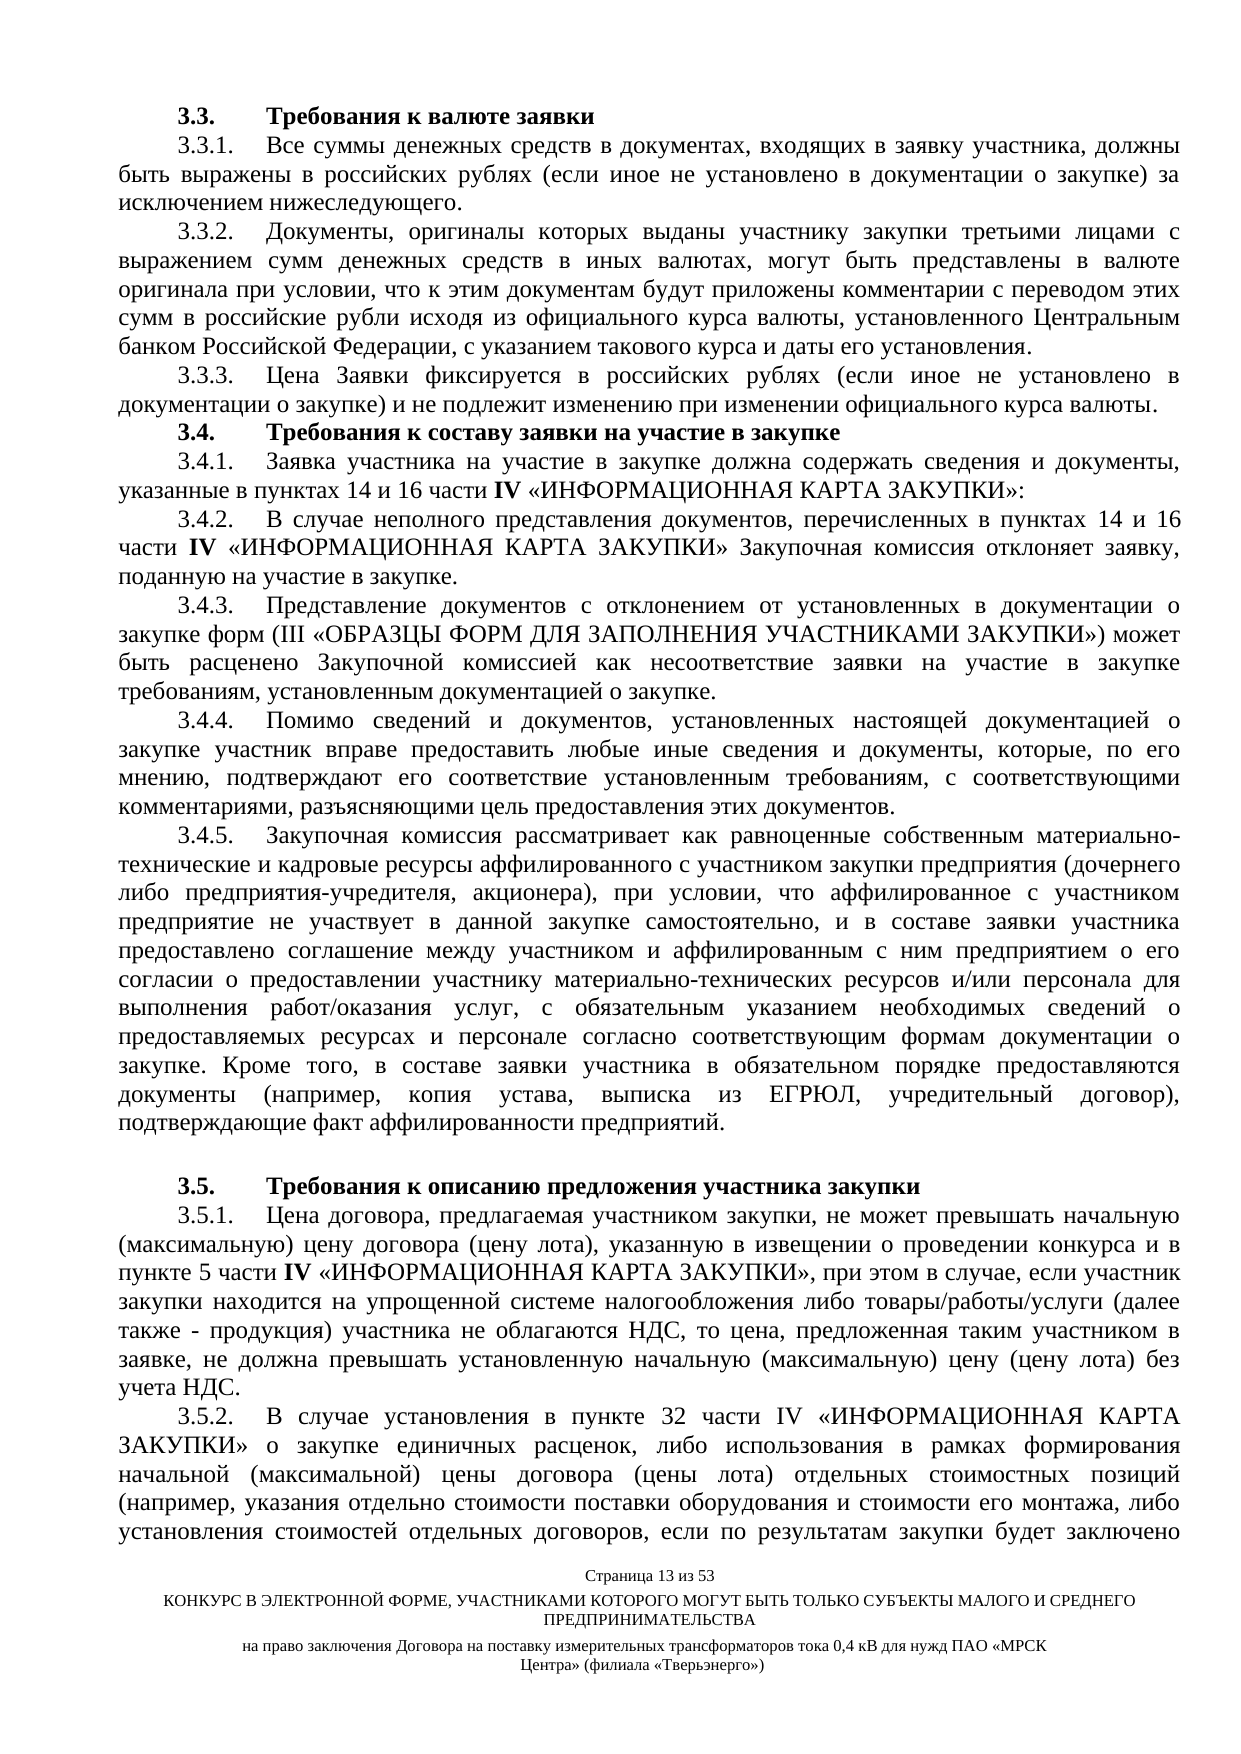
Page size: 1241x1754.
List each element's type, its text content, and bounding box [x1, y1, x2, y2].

subtitle Все суммы денежных средств в документах, входящих в заявку участника, должны быть выражены в российских рублях (если иное не установлено в документации о закупке) за исключением нижеследующего. [118, 130, 1181, 216]
subtitle Документы, оригиналы которых выданы участнику закупки третьими лицами с выражением сумм денежных средств в иных валютах, могут быть представлены в валюте оригинала при условии, что к этим документам будут приложены комментарии с переводом этих сумм в российские рубли исходя из официального курса валюты, установленного Центральным банком Российской Федерации, с указанием такового курса и даты его установления. [118, 216, 1181, 360]
subtitle Закупочная комиссия рассматривает как равноценные собственным материально-технические и кадровые ресурсы аффилированного с участником закупки предприятия (дочернего либо предприятия-учредителя, акционера), при условии, что аффилированное с участником предприятие не участвует в данной закупке самостоятельно, и в составе заявки участника предоставлено соглашение между участником и аффилированным с ним предприятием о его согласии о предоставлении участнику материально-технических ресурсов и/или персонала для выполнения работ/оказания услуг, с обязательным указанием необходимых сведений о предоставляемых ресурсах и персонале согласно соответствующим формам документации о закупке. Кроме того, в составе заявки участника в обязательном порядке предоставляются документы (например, копия устава, выписка из ЕГРЮЛ, учредительный договор), подтверждающие факт аффилированности предприятий. [118, 820, 1181, 1136]
subtitle Требования к описанию предложения участника закупки [118, 1171, 1181, 1200]
subtitle Цена Заявки фиксируется в российских рублях (если иное не установлено в документации о закупке) и не подлежит изменению при изменении официального курса валюты. [118, 360, 1181, 417]
subtitle В случае неполного представления документов, перечисленных в пунктах 14 и 16 части IV «ИНФОРМАЦИОННАЯ КАРТА ЗАКУПКИ» Закупочная комиссия отклоняет заявку, поданную на участие в закупке. [118, 504, 1181, 590]
subtitle Требования к валюте заявки [118, 101, 1181, 130]
subtitle Представление документов с отклонением от установленных в документации о закупке форм (III «ОБРАЗЦЫ ФОРМ ДЛЯ ЗАПОЛНЕНИЯ УЧАСТНИКАМИ ЗАКУПКИ») может быть расценено Закупочной комиссией как несоответствие заявки на участие в закупке требованиям, установленным документацией о закупке. [118, 590, 1181, 705]
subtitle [118, 1401, 1181, 1545]
subtitle Помимо сведений и документов, установленных настоящей документацией о закупке участник вправе предоставить любые иные сведения и документы, которые, по его мнению, подтверждают его соответствие установленным требованиям, с соответствующими комментариями, разъясняющими цель предоставления этих документов. [118, 705, 1181, 820]
subtitle Заявка участника на участие в закупке должна содержать сведения и документы, указанные в пунктах 14 и 16 части IV «ИНФОРМАЦИОННАЯ КАРТА ЗАКУПКИ»: [118, 446, 1181, 504]
subtitle Цена договора, предлагаемая участником закупки, не может превышать начальную (максимальную) цену договора (цену лота), указанную в извещении о проведении конкурса и в пункте 5 части IV «ИНФОРМАЦИОННАЯ КАРТА ЗАКУПКИ», при этом в случае, если участник закупки находится на упрощенной системе налогообложения либо товары/работы/услуги (далее также - продукция) участника не облагаются НДС, то цена, предложенная таким участником в заявке, не должна превышать установленную начальную (максимальную) цену (цену лота) без учета НДС. [118, 1200, 1181, 1401]
subtitle Требования к составу заявки на участие в закупке [118, 417, 1181, 446]
